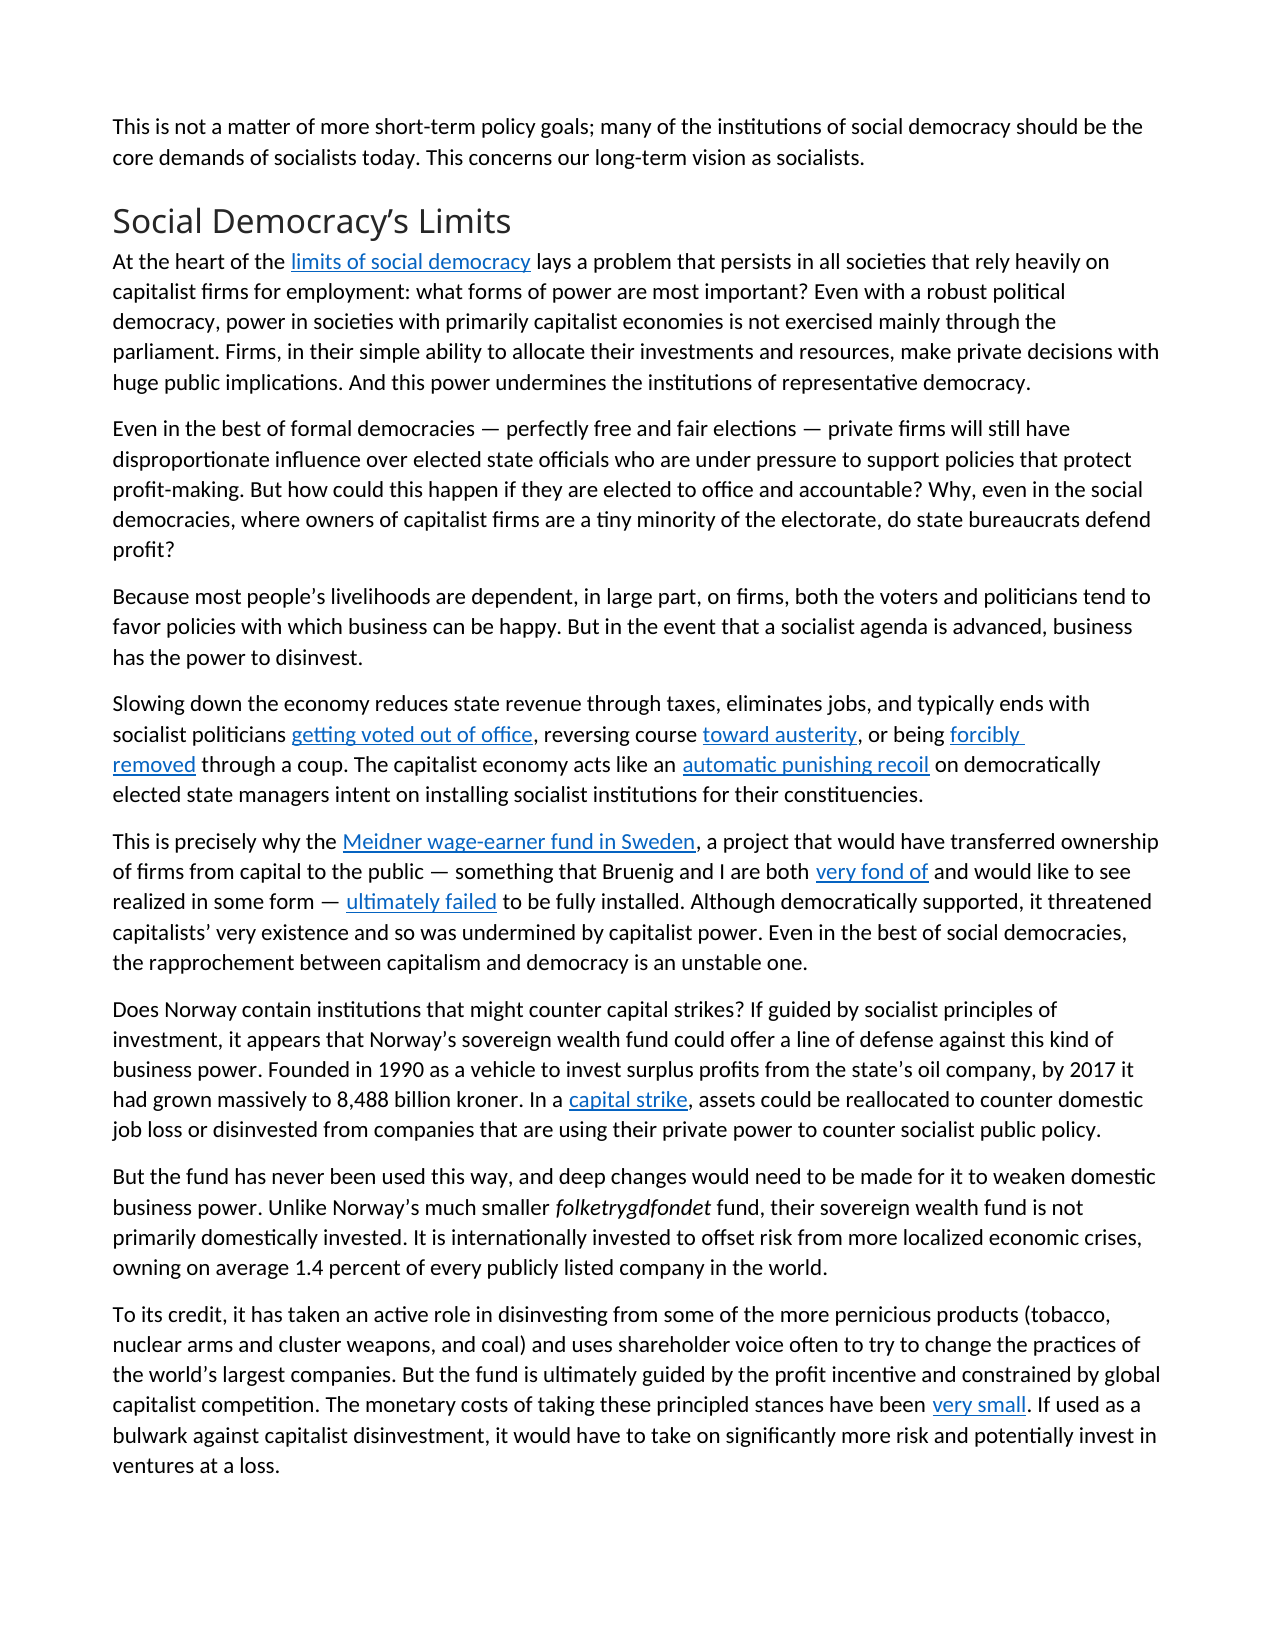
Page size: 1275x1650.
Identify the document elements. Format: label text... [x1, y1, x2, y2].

text This is precisely why the Meidner wage-earner fund in Sweden, a project that would have transferred ownership of firms from capital to the public — something that Bruenig and I are both very fond of and would like to see realized in some form — ultimately failed to be fully installed. Although democratically supported, it threatened capitalists’ very existence and so was undermined by capitalist power. Even in the best of social democracies, the rapprochement between capitalism and democracy is an unstable one. [112, 827, 1162, 976]
text This is not a matter of more short-term policy goals; many of the institutions of social democracy should be the core demands of socialists today. This concerns our long-term vision as socialists. [112, 112, 1162, 171]
subtitle Social Democracy’s Limits [112, 198, 1162, 243]
text Because most people’s livelihoods are dependent, in large part, on firms, both the voters and politicians tend to favor policies with which business can be happy. But in the event that a socialist agenda is advanced, business has the power to disinvest. [112, 582, 1162, 671]
text Even in the best of formal democracies — perfectly free and fair elections — private firms will still have disproportionate influence over elected state officials who are under pressure to support policies that protect profit-making. But how could this happen if they are elected to office and accountable? Why, even in the social democracies, where owners of capitalist firms are a tiny minority of the electorate, do state bureaucrats defend profit? [112, 414, 1162, 563]
text But the fund has never been used this way, and deep changes would need to be made for it to weaken domestic business power. Unlike Norway’s much smaller folketrygdfondet fund, their sovereign wealth fund is not primarily domestically invested. It is internationally invested to offset risk from more localized economic crises, owning on average 1.4 percent of every publicly listed company in the world. [112, 1162, 1162, 1281]
text To its credit, it has taken an active role in disinvesting from some of the more pernicious products (tobacco, nuclear arms and cluster weapons, and coal) and uses shareholder voice often to try to change the practices of the world’s largest companies. But the fund is ultimately guided by the profit incentive and constrained by global capitalist competition. The monetary costs of taking these principled stances have been very small. If used as a bulwark against capitalist disinvestment, it would have to take on significantly more risk and potentially invest in ventures at a loss. [112, 1300, 1162, 1479]
text At the heart of the limits of social democracy lays a problem that persists in all societies that rely heavily on capitalist firms for employment: what forms of power are most important? Even with a robust political democracy, power in societies with primarily capitalist economies is not exercised mainly through the parliament. Firms, in their simple ability to allocate their investments and resources, make private decisions with huge public implications. And this power undermines the institutions of representative democracy. [112, 247, 1162, 396]
text Does Norway contain institutions that might counter capital strikes? If guided by socialist principles of investment, it appears that Norway’s sovereign wealth fund could offer a line of defense against this kind of business power. Founded in 1990 as a vehicle to invest surplus profits from the state’s oil company, by 2017 it had grown massively to 8,488 billion kroner. In a capital strike, assets could be reallocated to counter domestic job loss or disinvested from companies that are using their private power to counter socialist public policy. [112, 995, 1162, 1144]
text Slowing down the economy reduces state revenue through taxes, eliminates jobs, and typically ends with socialist politicians getting voted out of office, reversing course toward austerity, or being forcibly removed through a coup. The capitalist economy acts like an automatic punishing recoil on democratically elected state managers intent on installing socialist institutions for their constituencies. [112, 689, 1162, 808]
